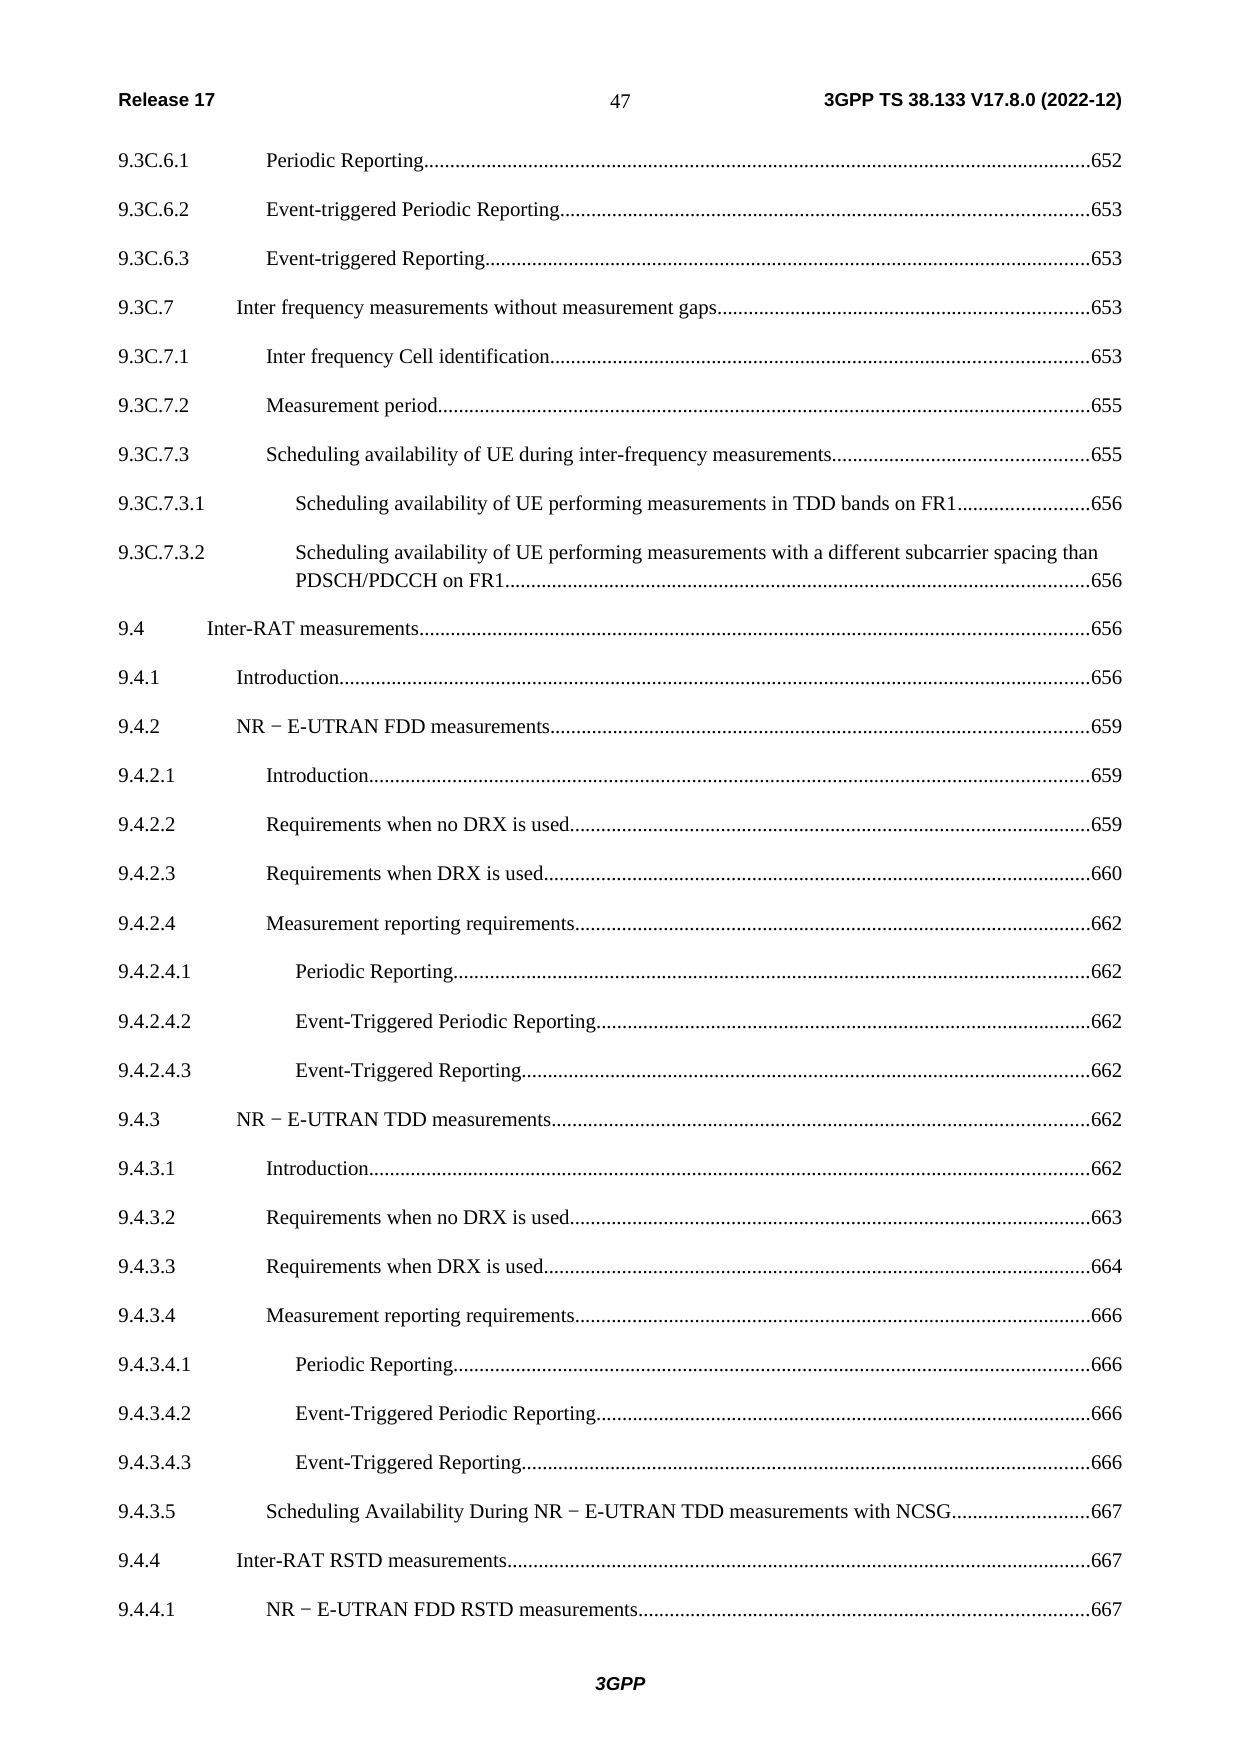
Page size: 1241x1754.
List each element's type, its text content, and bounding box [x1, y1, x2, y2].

text 9.4.3.4.3 Event-Triggered Reporting 666 [118, 1450, 1122, 1474]
text 9.3C.6.2 Event-triggered Periodic Reporting 653 [118, 197, 1122, 221]
text 9.4.3 NR − E-UTRAN TDD measurements 662 [118, 1107, 1122, 1131]
text 9.4.2 NR − E-UTRAN FDD measurements 659 [118, 714, 1122, 738]
text 9.3C.7 Inter frequency measurements without measurement gaps 653 [118, 295, 1122, 319]
text 9.4.4.1 NR − E-UTRAN FDD RSTD measurements 667 [118, 1597, 1122, 1621]
text 9.4.2.4.3 Event-Triggered Reporting 662 [118, 1058, 1122, 1082]
text 9.3C.7.2 Measurement period 655 [118, 393, 1122, 417]
text 9.4.2.4.2 Event-Triggered Periodic Reporting 662 [118, 1008, 1122, 1033]
text 9.4.3.4.1 Periodic Reporting 666 [118, 1352, 1122, 1376]
text 9.4.2.4 Measurement reporting requirements 662 [118, 910, 1122, 934]
text 9.4.3.4.2 Event-Triggered Periodic Reporting 666 [118, 1401, 1122, 1425]
text 9.4.2.4.1 Periodic Reporting 662 [118, 959, 1122, 983]
text 9.4.2.2 Requirements when no DRX is used 659 [118, 812, 1122, 836]
text 9.3C.6.1 Periodic Reporting 652 [118, 147, 1122, 172]
text 9.3C.7.3.2 Scheduling availability of UE performing measurements with a different subcarrier spacing than PDSCH/PDCCH on FR1 656 [118, 540, 1122, 592]
text 9.4 Inter-RAT measurements 656 [118, 616, 1078, 640]
text 9.4.2.3 Requirements when DRX is used 660 [118, 861, 1122, 885]
text 9.3C.7.1 Inter frequency Cell identification 653 [118, 344, 1122, 368]
text 9.4.3.1 Introduction 662 [118, 1156, 1122, 1180]
text 9.3C.6.3 Event-triggered Reporting 653 [118, 246, 1122, 270]
text 9.3C.7.3.1 Scheduling availability of UE performing measurements in TDD bands on FR1 656 [118, 491, 1122, 515]
text 9.4.3.3 Requirements when DRX is used 664 [118, 1254, 1122, 1278]
text 9.4.3.4 Measurement reporting requirements 666 [118, 1303, 1122, 1327]
text 9.3C.7.3 Scheduling availability of UE during inter-frequency measurements 655 [118, 442, 1122, 466]
text 9.4.1 Introduction 656 [118, 665, 1122, 689]
text 9.4.4 Inter-RAT RSTD measurements 667 [118, 1548, 1122, 1572]
text 9.4.3.2 Requirements when no DRX is used 663 [118, 1205, 1122, 1229]
text 9.4.2.1 Introduction 659 [118, 763, 1122, 787]
text 9.4.3.5 Scheduling Availability During NR − E-UTRAN TDD measurements with NCSG 667 [118, 1499, 1122, 1523]
